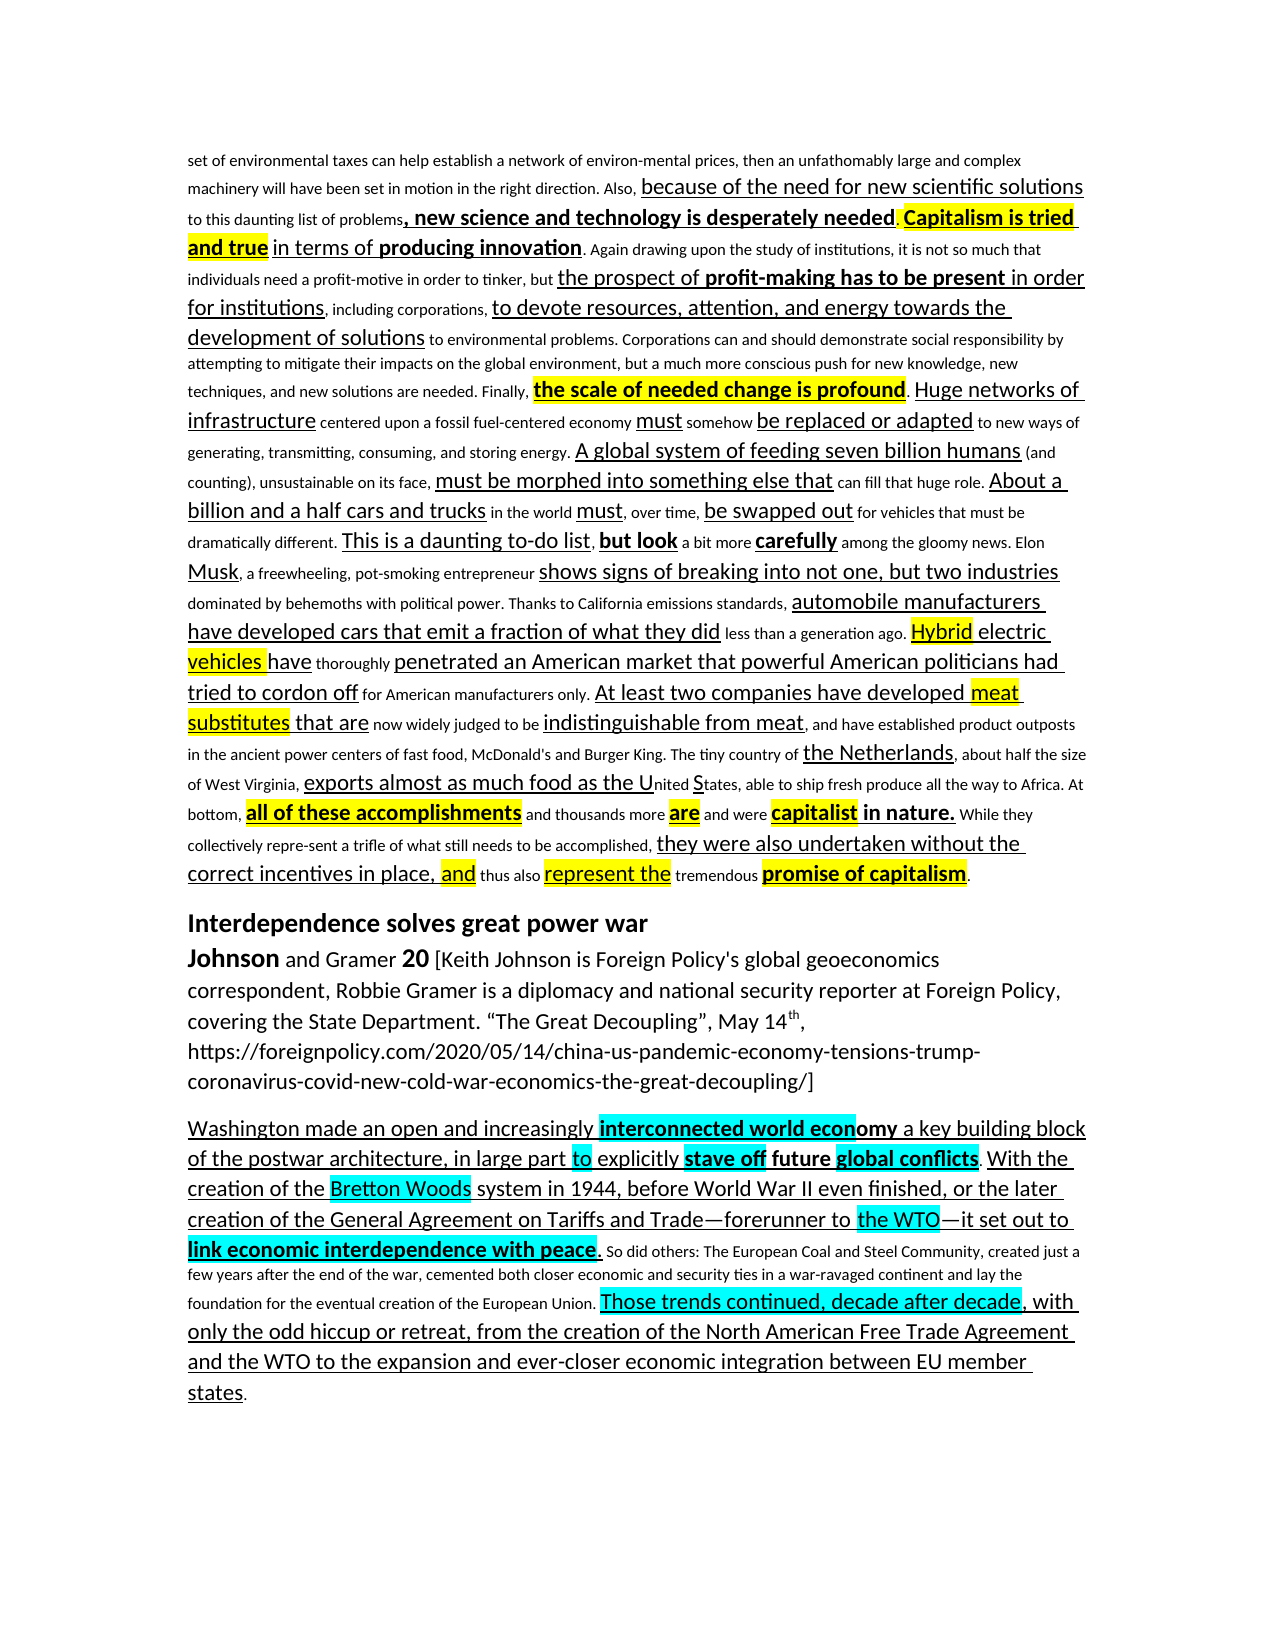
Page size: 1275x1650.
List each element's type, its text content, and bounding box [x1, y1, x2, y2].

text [187, 150, 1087, 887]
text Johnson and Gramer 20 [Keith Johnson is Foreign Policy's global geoeconomics correspondent, Robbie Gramer is a diplomacy and national security reporter at Foreign Policy, covering the State Department. “The Great Decoupling”, May 14th, https://foreignpolicy.com/2020/05/14/china-us-pandemic-economy-tensions-trump-coronavirus-covid-new-cold-war-economics-the-great-decoupling/] [187, 941, 1087, 1095]
subtitle Interdependence solves great power war [187, 906, 1087, 939]
text Washington made an open and increasingly interconnected world economy a key building block of the postwar architecture, in large part to explicitly stave off future global conflicts. With the creation of the Bretton Woods system in 1944, before World War II even finished, or the later creation of the General Agreement on Tariffs and Trade—forerunner to the WTO—it set out to link economic interdependence with peace. So did others: The European Coal and Steel Community, created just a few years after the end of the war, cemented both closer economic and security ties in a war-ravaged continent and lay the foundation for the eventual creation of the European Union. Those trends continued, decade after decade, with only the odd hiccup or retreat, from the creation of the North American Free Trade Agreement and the WTO to the expansion and ever-closer economic integration between EU member states. [187, 1114, 1087, 1406]
